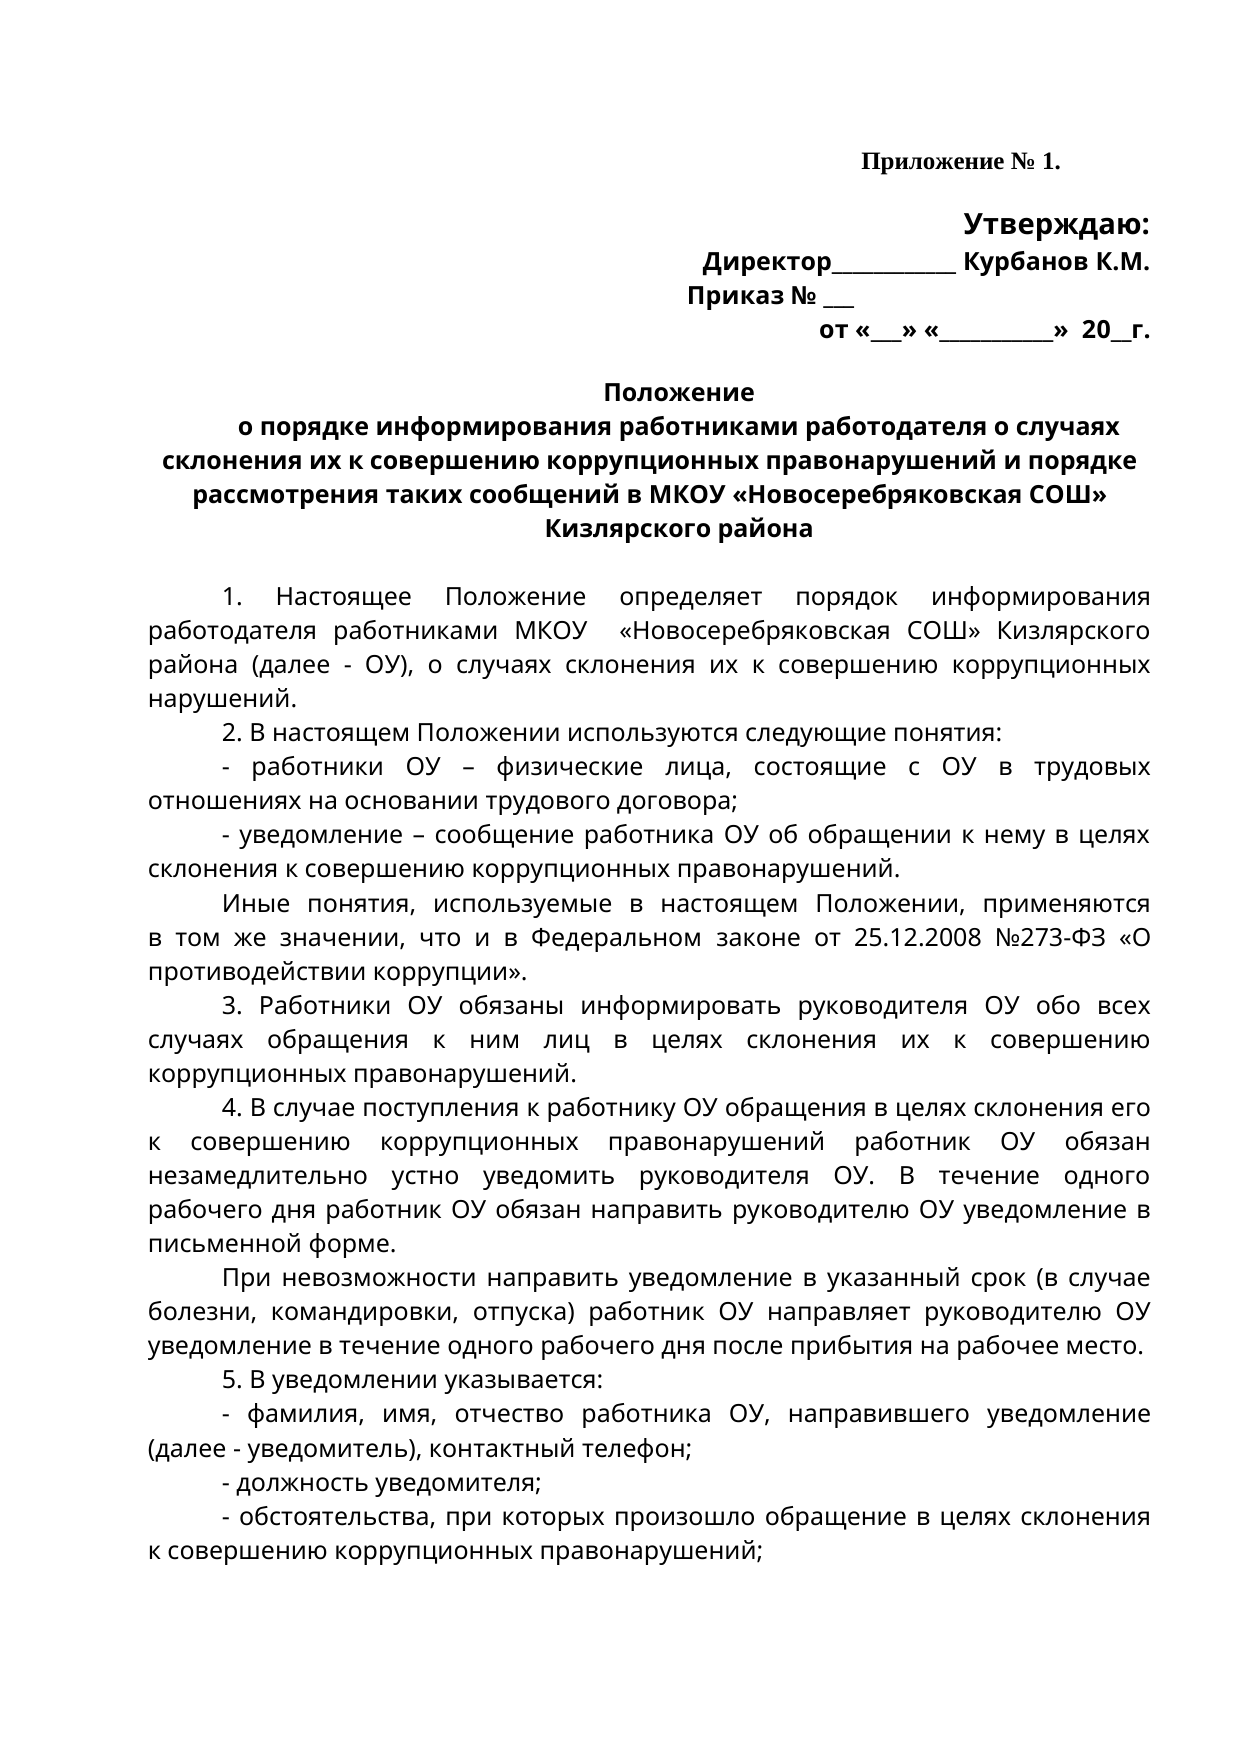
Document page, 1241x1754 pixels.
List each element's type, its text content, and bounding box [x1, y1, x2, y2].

text - работники ОУ – физические лица, состоящие с ОУ в трудовых отношениях на основании трудового договора; [148, 749, 1152, 817]
text Приказ № ___ [148, 277, 1151, 311]
text Иные понятия, используемые в настоящем Положении, применяются в том же значении, что и в Федеральном законе от 25.12.2008 №273-ФЗ «О противодействии коррупции». [148, 885, 1152, 987]
text 3. Работники ОУ обязаны информировать руководителя ОУ обо всех случаях обращения к ним лиц в целях склонения их к совершению коррупционных правонарушений. [148, 987, 1152, 1089]
text 4. В случае поступления к работнику ОУ обращения в целях склонения его к совершению коррупционных правонарушений работник ОУ обязан незамедлительно устно уведомить руководителя ОУ. В течение одного рабочего дня работник ОУ обязан направить руководителю ОУ уведомление в письменной форме. [148, 1089, 1152, 1260]
text - обстоятельства, при которых произошло обращение в целях склонения к совершению коррупционных правонарушений; [148, 1498, 1152, 1566]
text Утверждаю: [148, 204, 1151, 243]
text Кизлярского района [148, 511, 1152, 544]
text 1. Настоящее Положение определяет порядок информирования работодателя работниками МКОУ «Новосеребряковская СОШ» Кизлярского района (далее - ОУ), о случаях склонения их к совершению коррупционных нарушений. [148, 579, 1152, 715]
text - должность уведомителя; [148, 1464, 1152, 1498]
text о порядке информирования работниками работодателя о случаях склонения их к совершению коррупционных правонарушений и порядке рассмотрения таких сообщений в МКОУ «Новосеребряковская СОШ» [148, 408, 1152, 511]
text Положение [148, 374, 1152, 408]
text Директор____________ Курбанов К.М. [148, 243, 1151, 277]
text Приложение № 1. [148, 146, 1152, 175]
text - фамилия, имя, отчество работника ОУ, направившего уведомление (далее - уведомитель), контактный телефон; [148, 1396, 1152, 1464]
text 2. В настоящем Положении используются следующие понятия: [148, 715, 1152, 749]
text 5. В уведомлении указывается: [148, 1362, 1152, 1396]
text При невозможности направить уведомление в указанный срок (в случае болезни, командировки, отпуска) работник ОУ направляет руководителю ОУ уведомление в течение одного рабочего дня после прибытия на рабочее место. [148, 1260, 1152, 1362]
text - уведомление – сообщение работника ОУ об обращении к нему в целях склонения к совершению коррупционных правонарушений. [148, 817, 1152, 885]
text от «___» «___________» 20__г. [148, 311, 1151, 346]
